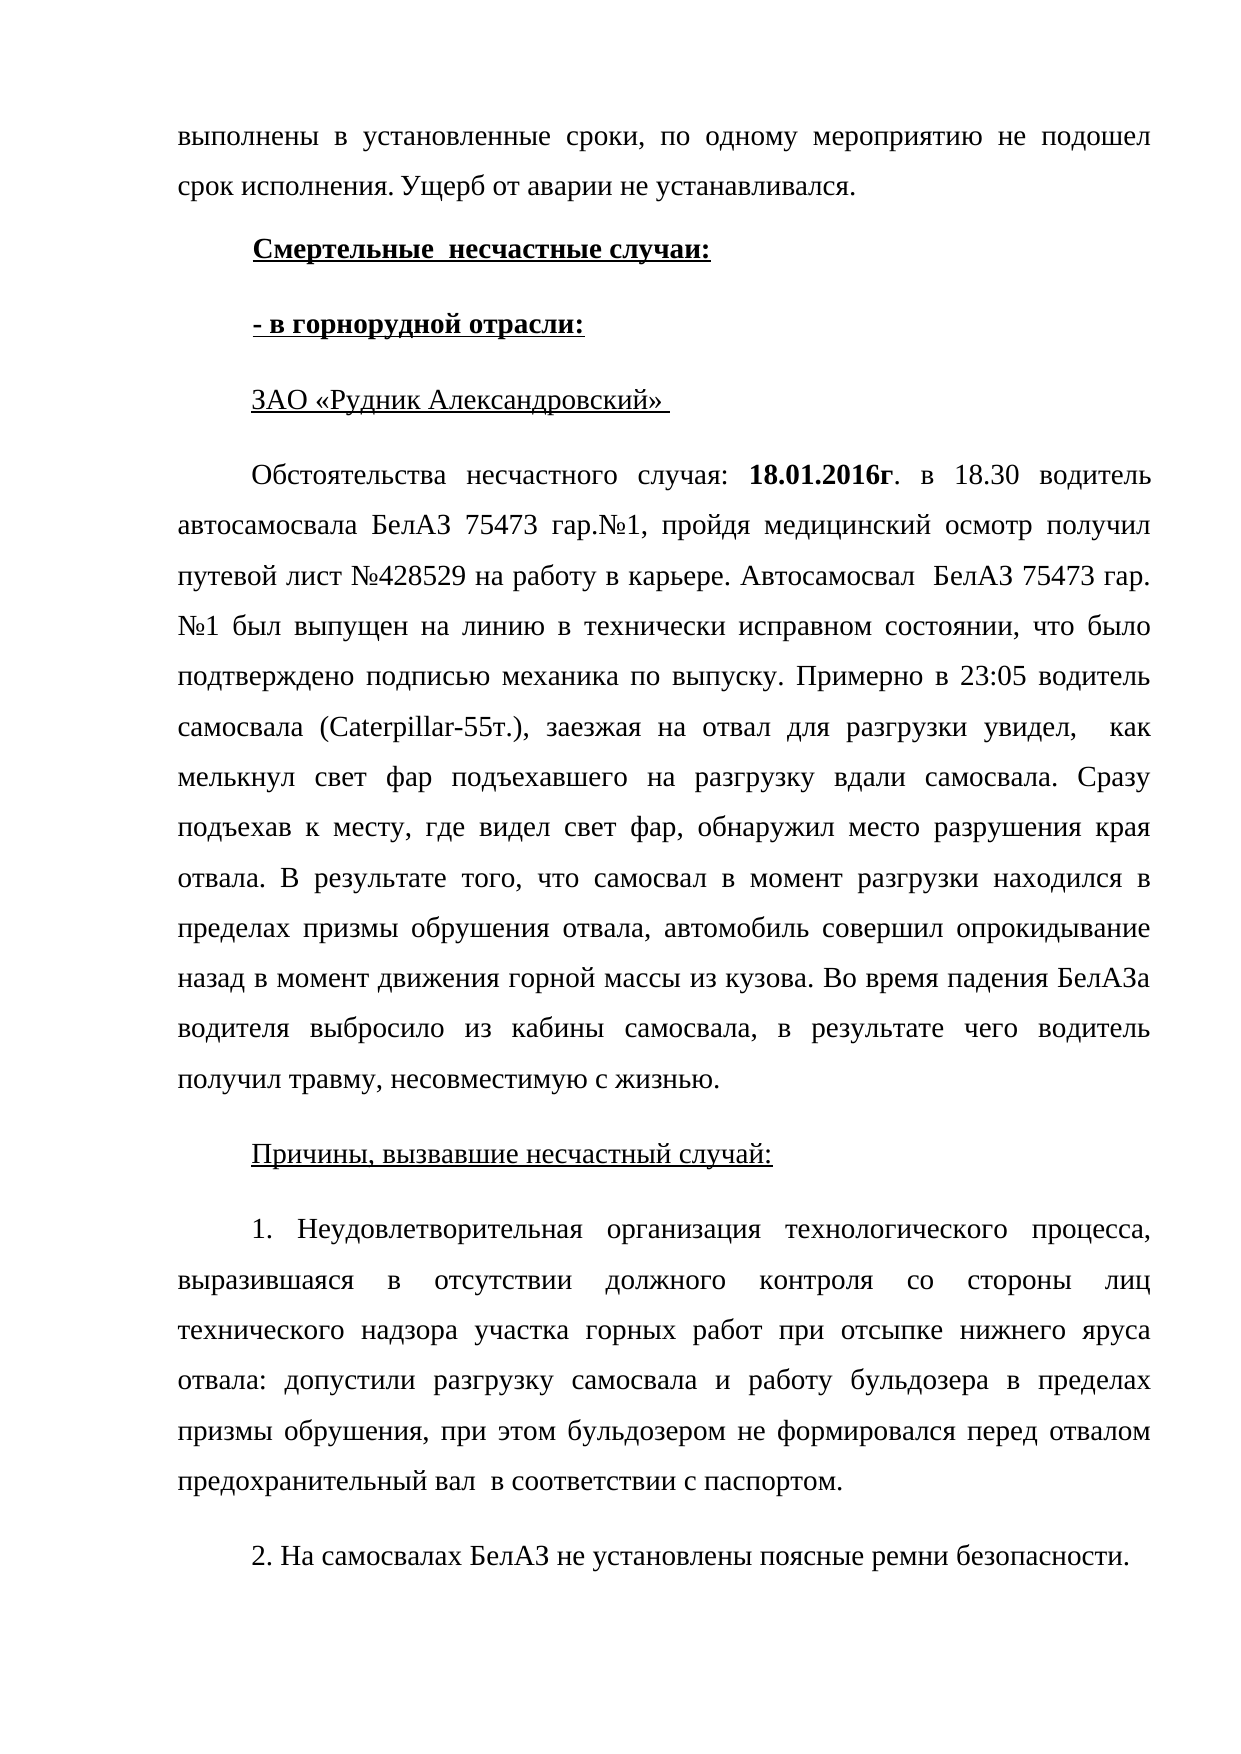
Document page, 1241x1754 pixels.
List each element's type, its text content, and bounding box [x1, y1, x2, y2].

text 1. Неудовлетворительная организация технологического процесса, выразившаяся в отсутствии должного контроля со стороны лиц технического надзора участка горных работ при отсыпке нижнего яруса отвала: допустили разгрузку самосвала и работу бульдозера в пределах призмы обрушения, при этом бульдозером не формировался перед отвалом предохранительный вал в соответствии с паспортом. [177, 1212, 1152, 1497]
text 2. На самосвалах БелАЗ не установлены поясные ремни безопасности. [177, 1538, 1152, 1572]
text Обстоятельства несчастного случая: 18.01.2016г. в 18.30 водитель автосамосвала БелАЗ 75473 гар.№1, пройдя медицинский осмотр получил путевой лист №428529 на работу в карьере. Автосамосвал БелАЗ 75473 гар.№1 был выпущен на линию в технически исправном состоянии, что было подтверждено подписью механика по выпуску. Примерно в 23:05 водитель самосвала (Сaterpillar-55т.), заезжая на отвал для разгрузки увидел, как мелькнул свет фар подъехавшего на разгрузку вдали самосвала. Сразу подъехав к месту, где видел свет фар, обнаружил место разрушения края отвала. В результате того, что самосвал в момент разгрузки находился в пределах призмы обрушения отвала, автомобиль совершил опрокидывание назад в момент движения горной массы из кузова. Во время падения БелАЗа водителя выбросило из кабины самосвала, в результате чего водитель получил травму, несовместимую с жизнью. [177, 457, 1152, 1094]
text - в горнорудной отрасли: [177, 307, 1152, 340]
text Смертельные несчастные случаи: [177, 231, 1152, 265]
text Причины, вызвавшие несчастный случай: [177, 1136, 1152, 1170]
text ЗАО «Рудник Александровский» [177, 382, 1152, 415]
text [177, 118, 1152, 202]
